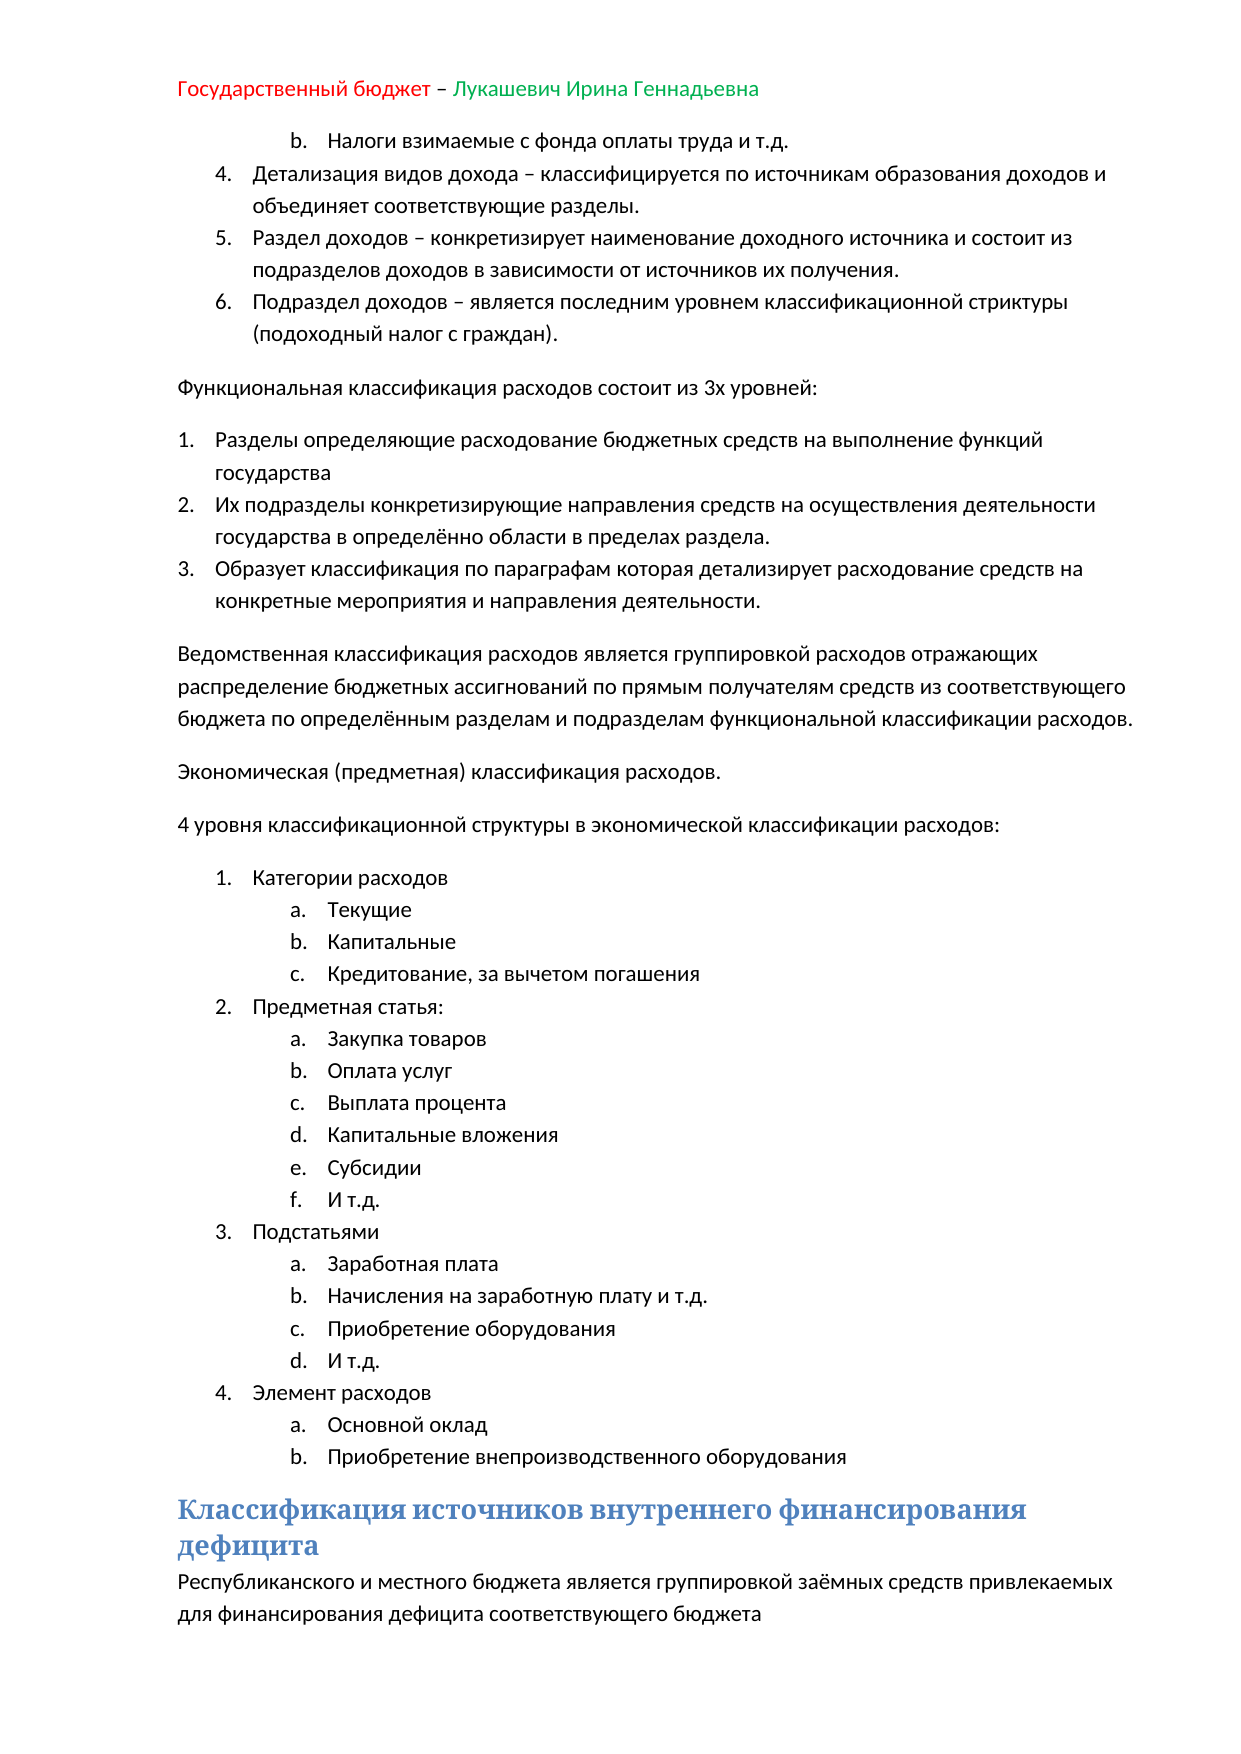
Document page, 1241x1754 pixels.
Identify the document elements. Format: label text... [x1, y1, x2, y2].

list Детализация видов дохода – классифицируется по источникам образования доходов и объединяет соответствующие разделы. [215, 159, 1152, 219]
list Подраздел доходов – является последним уровнем классификационной стриктуры (подоходный налог с граждан). [215, 287, 1152, 348]
list Налоги взимаемые с фонда оплаты труда и т.д. [290, 126, 1152, 154]
list Элемент расходов [215, 1378, 1152, 1406]
text Республиканского и местного бюджета является группировкой заёмных средств привлекаемых для финансирования дефицита соответствующего бюджета [177, 1567, 1152, 1627]
list Кредитование, за вычетом погашения [290, 959, 1152, 988]
list Предметная статья: [215, 992, 1152, 1020]
list Основной оклад [290, 1410, 1152, 1438]
text Ведомственная классификация расходов является группировкой расходов отражающих распределение бюджетных ассигнований по прямым получателям средств из соответствующего бюджета по определённым разделам и подразделам функциональной классификации расходов. [177, 639, 1152, 732]
text Функциональная классификация расходов состоит из 3х уровней: [177, 373, 1152, 401]
text Экономическая (предметная) классификация расходов. [177, 757, 1152, 785]
list Приобретение внепроизводственного оборудования [290, 1442, 1152, 1470]
list Закупка товаров [290, 1024, 1152, 1052]
subtitle Классификация источников внутреннего финансирования дефицита [177, 1495, 1152, 1562]
list Текущие [290, 895, 1152, 923]
list Субсидии [290, 1153, 1152, 1181]
list Выплата процента [290, 1088, 1152, 1116]
list Капитальные вложения [290, 1121, 1152, 1148]
list Категории расходов [215, 863, 1152, 891]
list Раздел доходов – конкретизирует наименование доходного источника и состоит из подразделов доходов в зависимости от источников их получения. [215, 223, 1152, 283]
list Разделы определяющие расходование бюджетных средств на выполнение функций государства [177, 426, 1152, 486]
list Подстатьями [215, 1217, 1152, 1245]
list Приобретение оборудования [290, 1314, 1152, 1342]
list Капитальные [290, 927, 1152, 955]
list Оплата услуг [290, 1056, 1152, 1084]
text 4 уровня классификационной структуры в экономической классификации расходов: [177, 810, 1152, 838]
list Заработная плата [290, 1249, 1152, 1277]
list Их подразделы конкретизирующие направления средств на осуществления деятельности государства в определённо области в пределах раздела. [177, 490, 1152, 550]
list И т.д. [290, 1185, 1152, 1213]
list Образует классификация по параграфам которая детализирует расходование средств на конкретные мероприятия и направления деятельности. [177, 554, 1152, 614]
list И т.д. [290, 1346, 1152, 1374]
list Начисления на заработную плату и т.д. [290, 1281, 1152, 1309]
